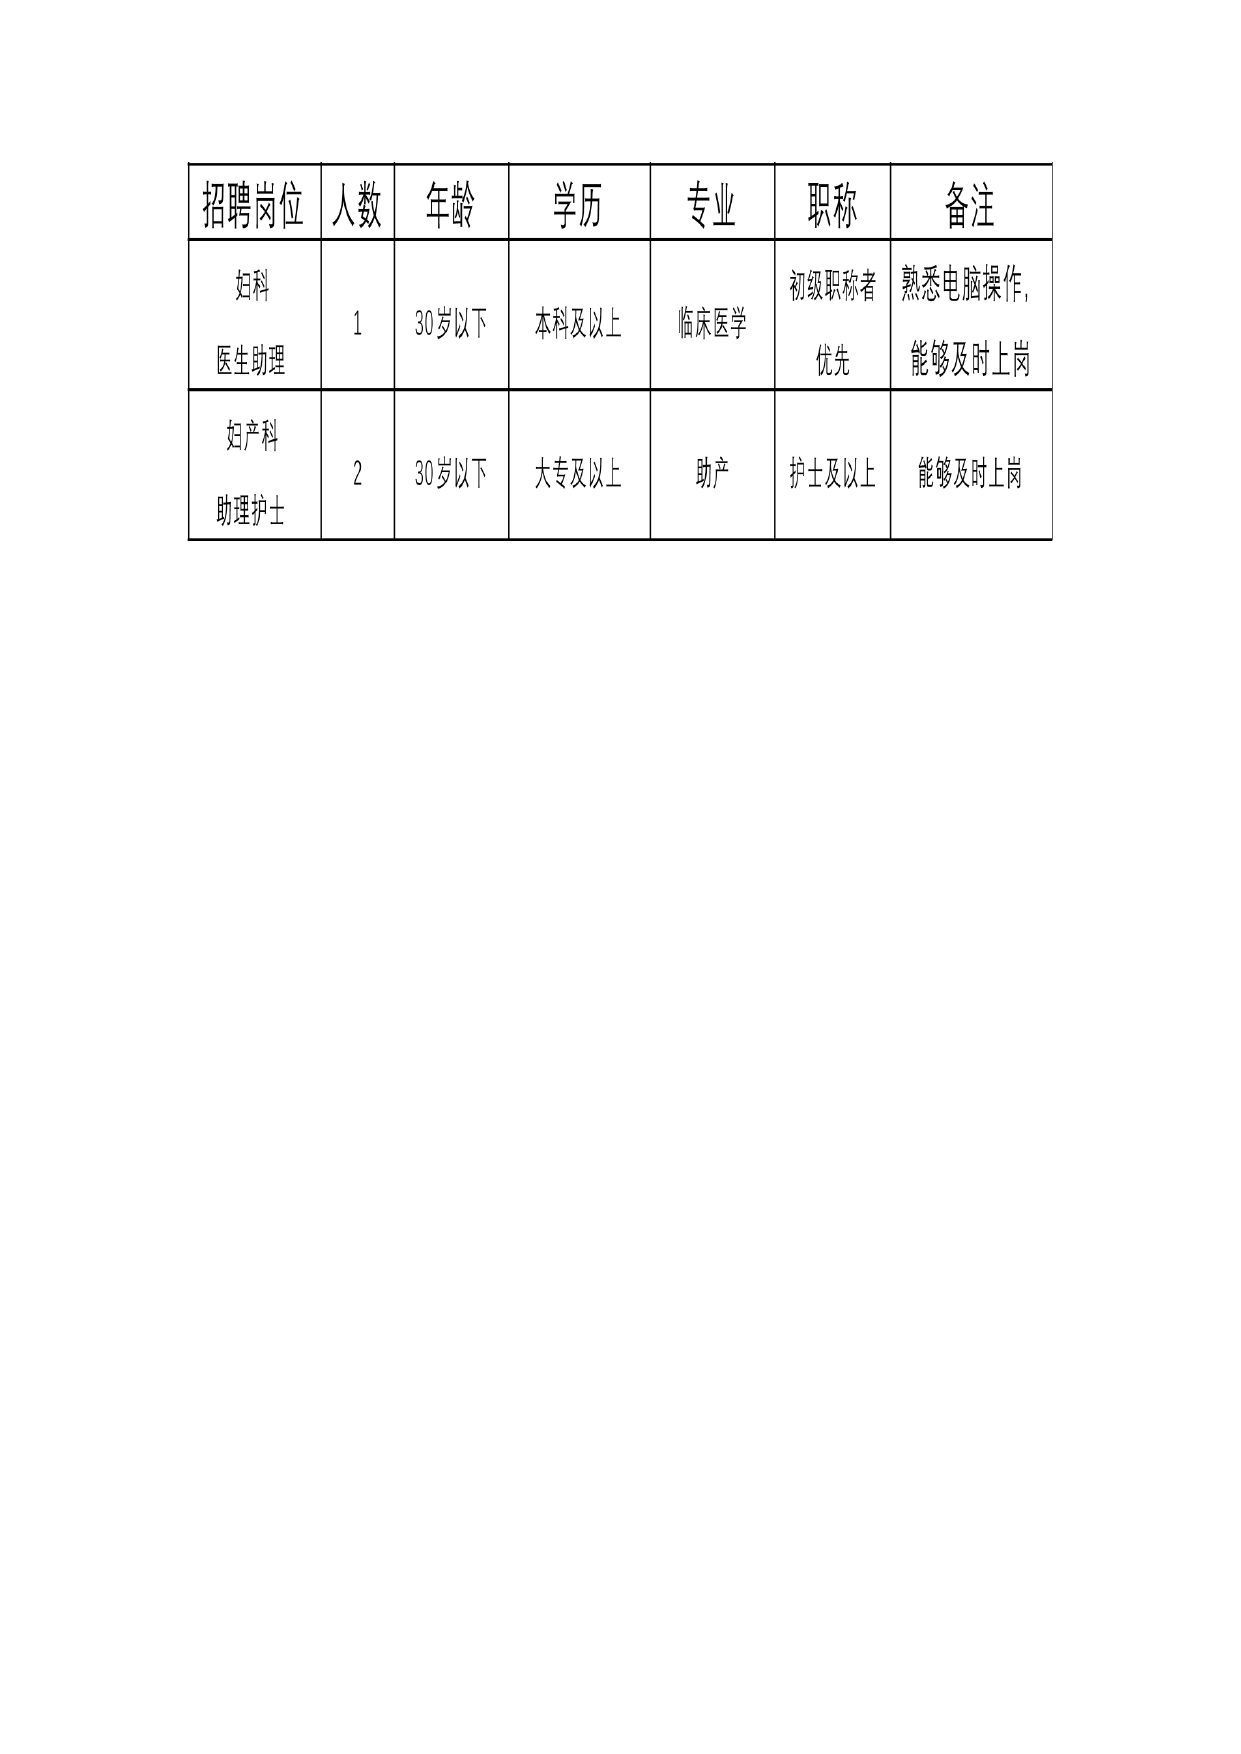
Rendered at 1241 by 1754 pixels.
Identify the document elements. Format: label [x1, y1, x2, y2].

picture [187, 162, 1053, 541]
